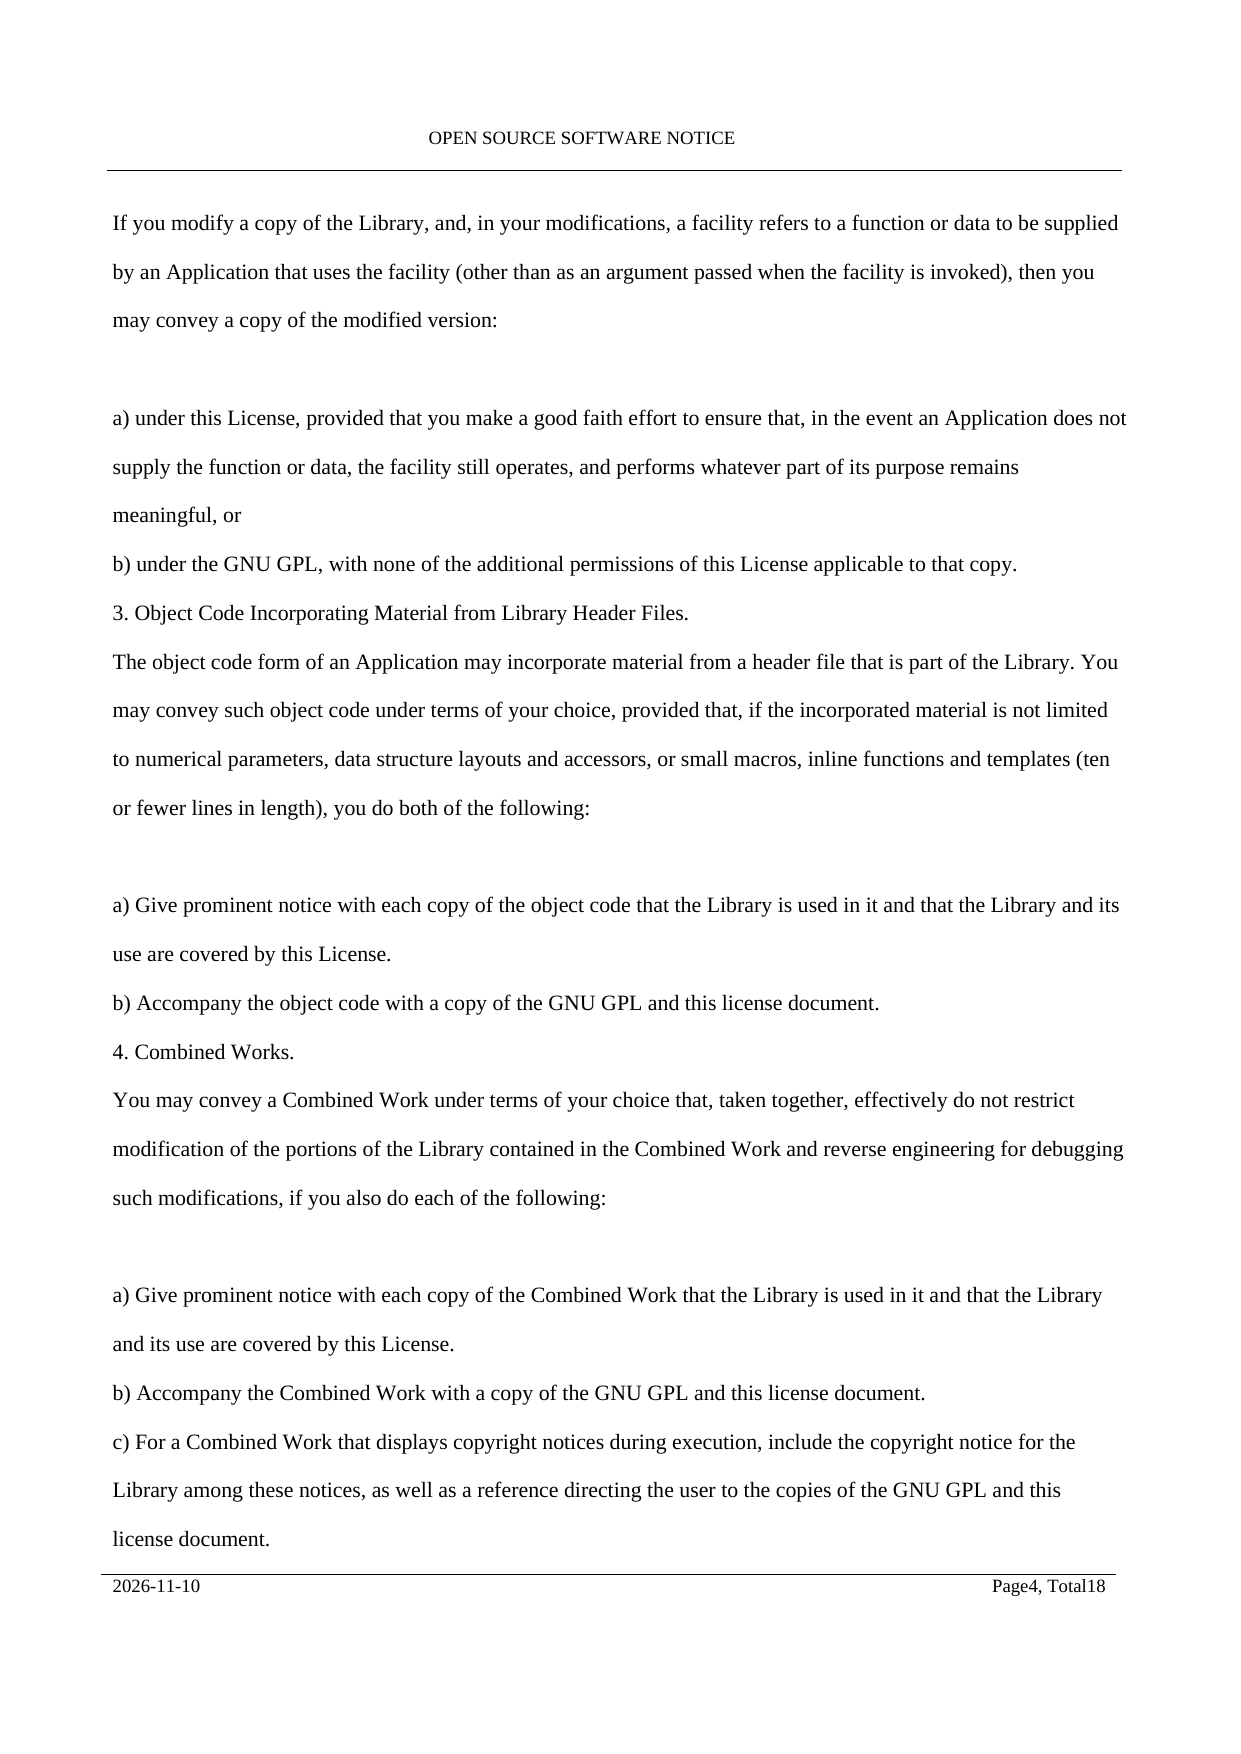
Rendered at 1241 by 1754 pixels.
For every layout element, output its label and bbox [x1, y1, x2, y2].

text [112, 206, 1128, 1555]
